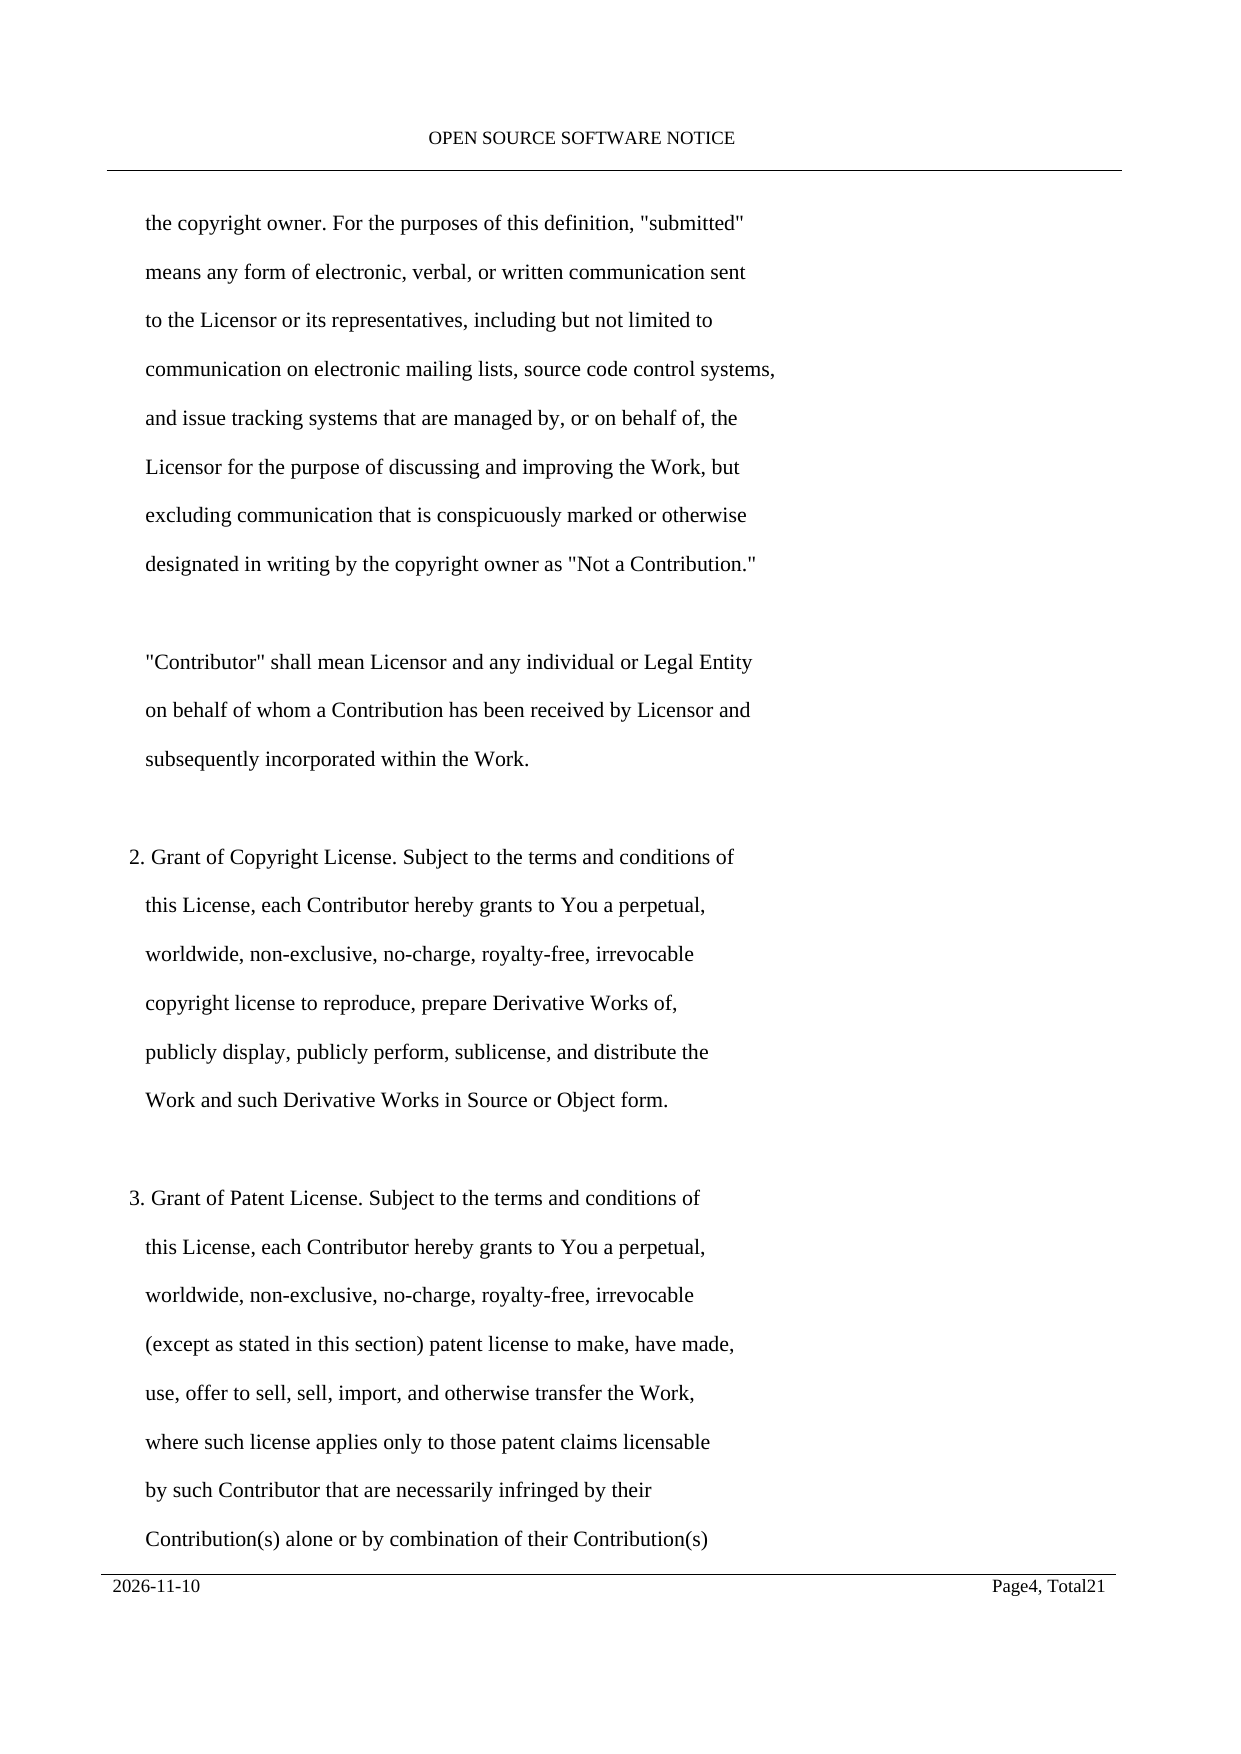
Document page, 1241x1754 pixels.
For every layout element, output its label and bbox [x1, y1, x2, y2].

text [112, 206, 1128, 1555]
